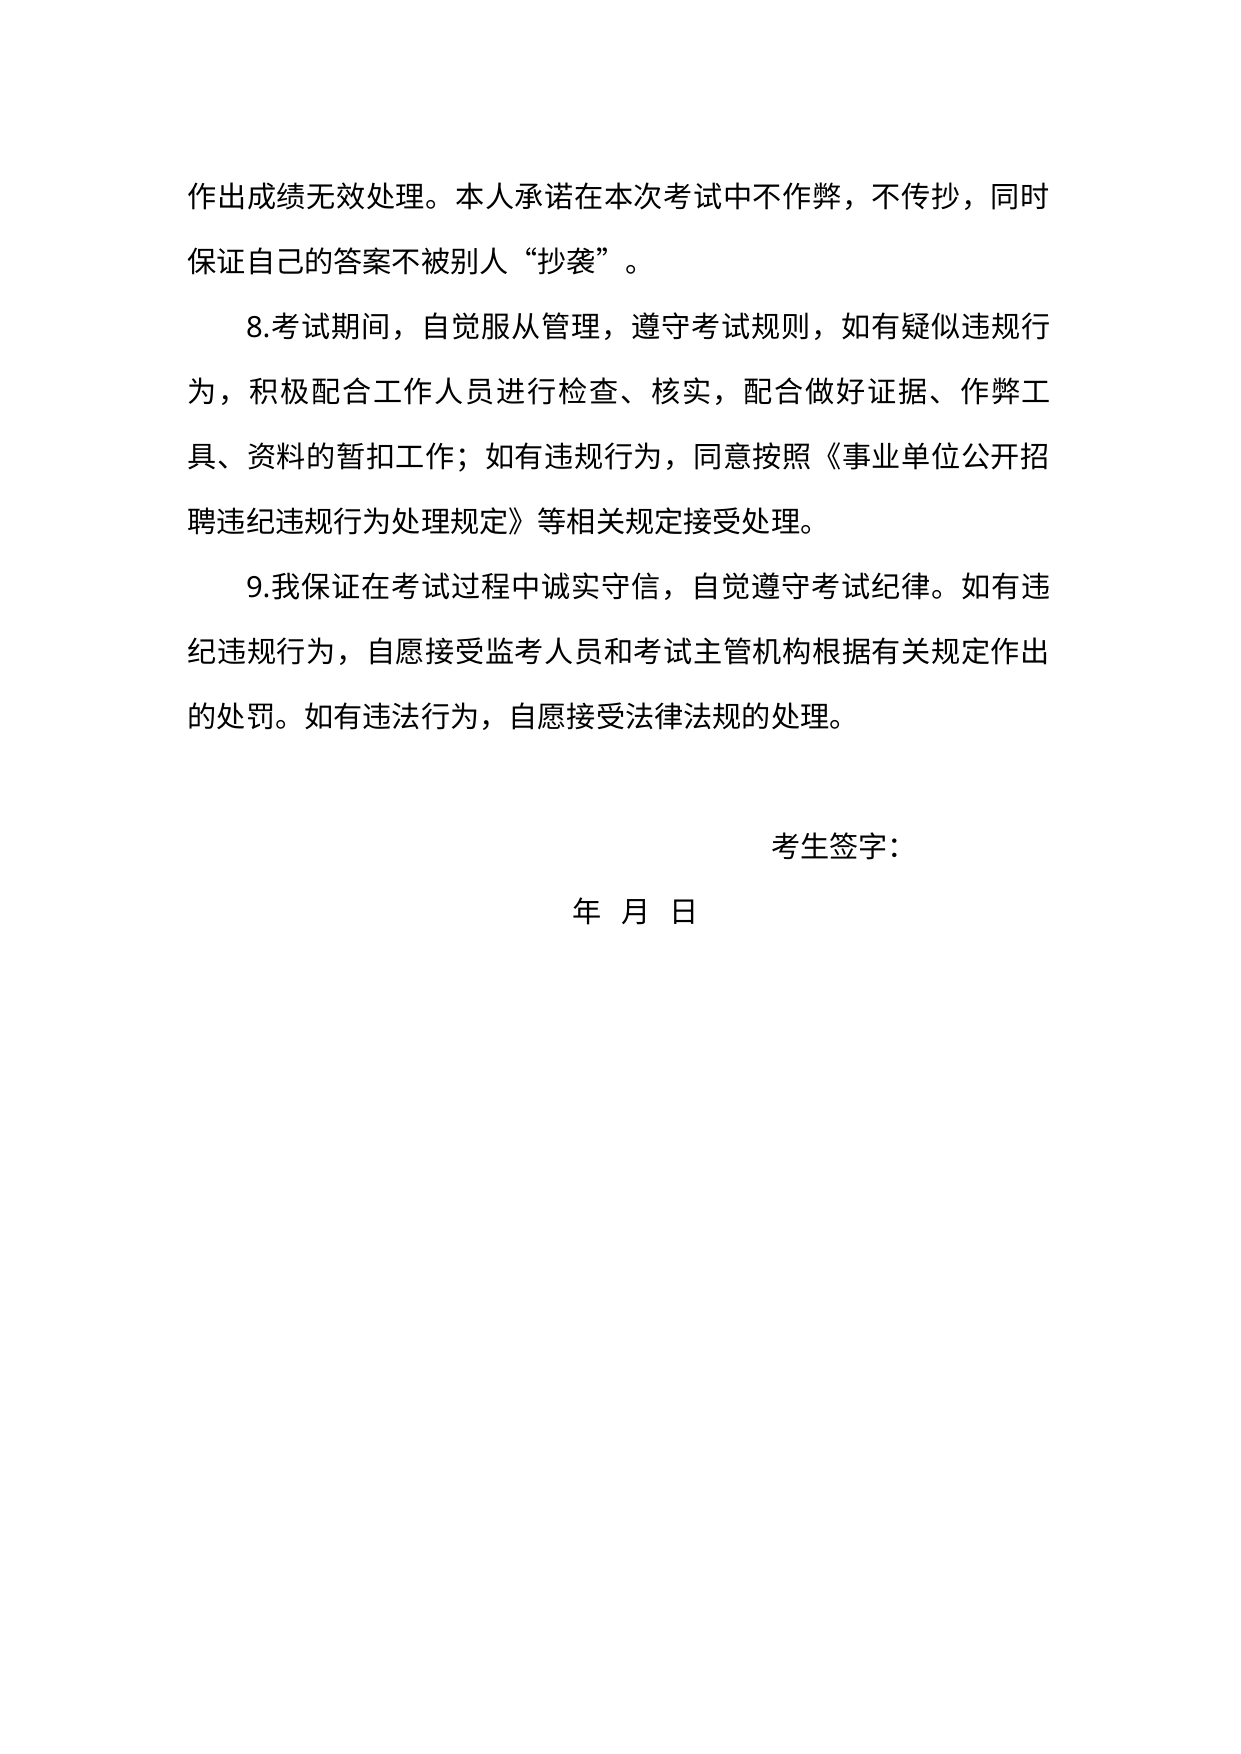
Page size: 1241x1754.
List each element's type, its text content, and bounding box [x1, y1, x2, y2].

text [187, 162, 1053, 292]
text 年 月 日 [187, 877, 1053, 942]
text 8.考试期间，自觉服从管理，遵守考试规则，如有疑似违规行为，积极配合工作人员进行检查、核实，配合做好证据、作弊工具、资料的暂扣工作；如有违规行为，同意按照《事业单位公开招聘违纪违规行为处理规定》等相关规定接受处理。 [187, 292, 1053, 552]
text 9.我保证在考试过程中诚实守信，自觉遵守考试纪律。如有违纪违规行为，自愿接受监考人员和考试主管机构根据有关规定作出的处罚。如有违法行为，自愿接受法律法规的处理。 [187, 552, 1053, 747]
text 考生签字： [187, 812, 1053, 877]
